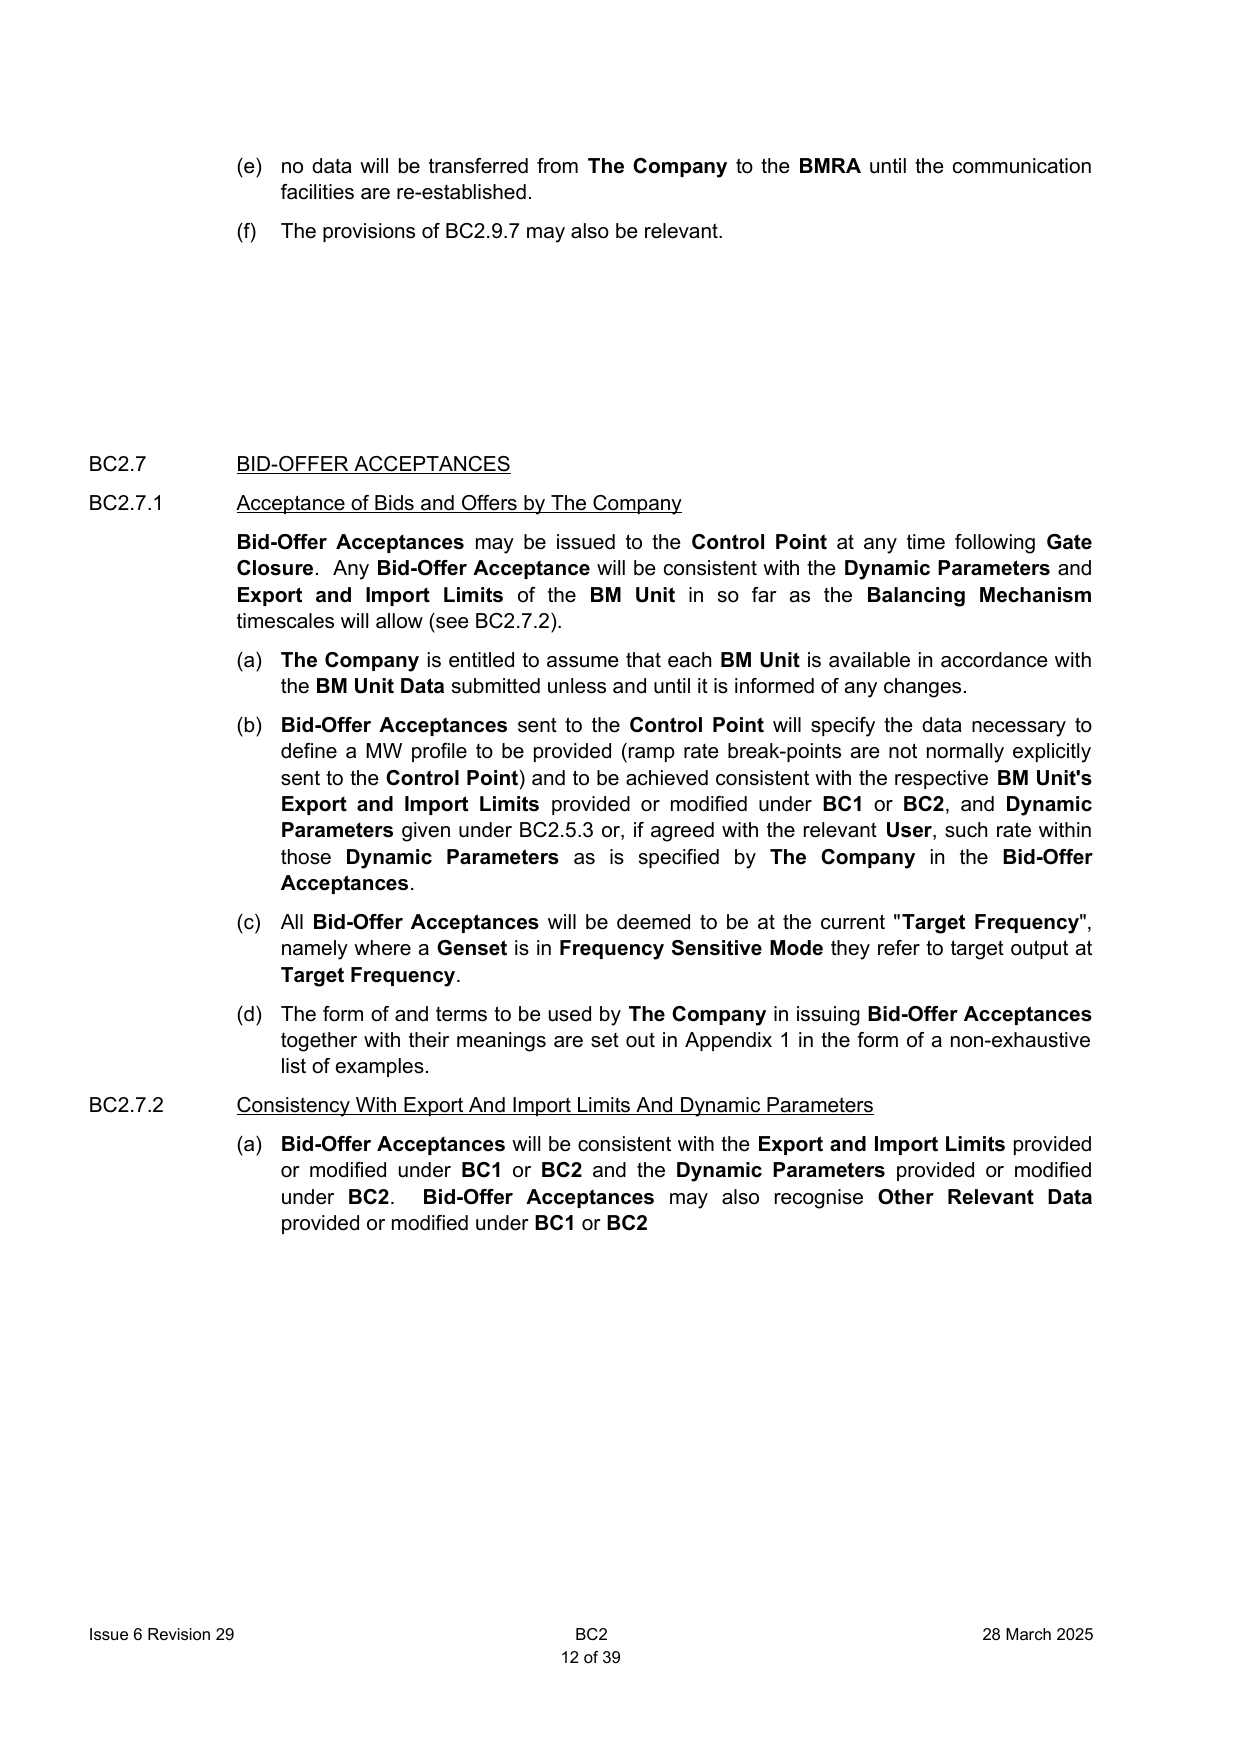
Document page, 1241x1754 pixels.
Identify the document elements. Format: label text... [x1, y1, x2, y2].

text (d) The form of and terms to be used by The Company in issuing Bid-Offer Acceptances together with their meanings are set out in Appendix 1 in the form of a non-exhaustive list of examples. [236, 1001, 1092, 1078]
text BC2.7.1 Acceptance of Bids and Offers by The Company [89, 491, 1092, 515]
text BC2.7.2 Consistency With Export And Import Limits And Dynamic Parameters [89, 1093, 1092, 1117]
text (e) no data will be transferred from The Company to the BMRA until the communication facilities are re-established. [236, 154, 1092, 204]
text (b) Bid-Offer Acceptances sent to the Control Point will specify the data necessary to define a MW profile to be provided (ramp rate break-points are not normally explicitly sent to the Control Point) and to be achieved consistent with the respective BM Unit's Export and Import Limits provided or modified under BC1 or BC2, and Dynamic Parameters given under BC2.5.3 or, if agreed with the relevant User, such rate within those Dynamic Parameters as is specified by The Company in the Bid-Offer Acceptances. [236, 713, 1092, 895]
text (a) Bid-Offer Acceptances will be consistent with the Export and Import Limits provided or modified under BC1 or BC2 and the Dynamic Parameters provided or modified under BC2. Bid-Offer Acceptances may also recognise Other Relevant Data provided or modified under BC1 or BC2 [236, 1132, 1092, 1235]
text (f) The provisions of BC2.9.7 may also be relevant. [236, 219, 1092, 243]
text (c) All Bid-Offer Acceptances will be deemed to be at the current "Target Frequency", namely where a Genset is in Frequency Sensitive Mode they refer to target output at Target Frequency. [236, 910, 1092, 987]
text (a) The Company is entitled to assume that each BM Unit is available in accordance with the BM Unit Data submitted unless and until it is informed of any changes. [236, 648, 1092, 698]
text Bid-Offer Acceptances may be issued to the Control Point at any time following Gate Closure. Any Bid-Offer Acceptance will be consistent with the Dynamic Parameters and Export and Import Limits of the BM Unit in so far as the Balancing Mechanism timescales will allow (see BC2.7.2). [89, 530, 1092, 633]
text BC2.7 BID-OFFER ACCEPTANCES [89, 452, 1092, 476]
